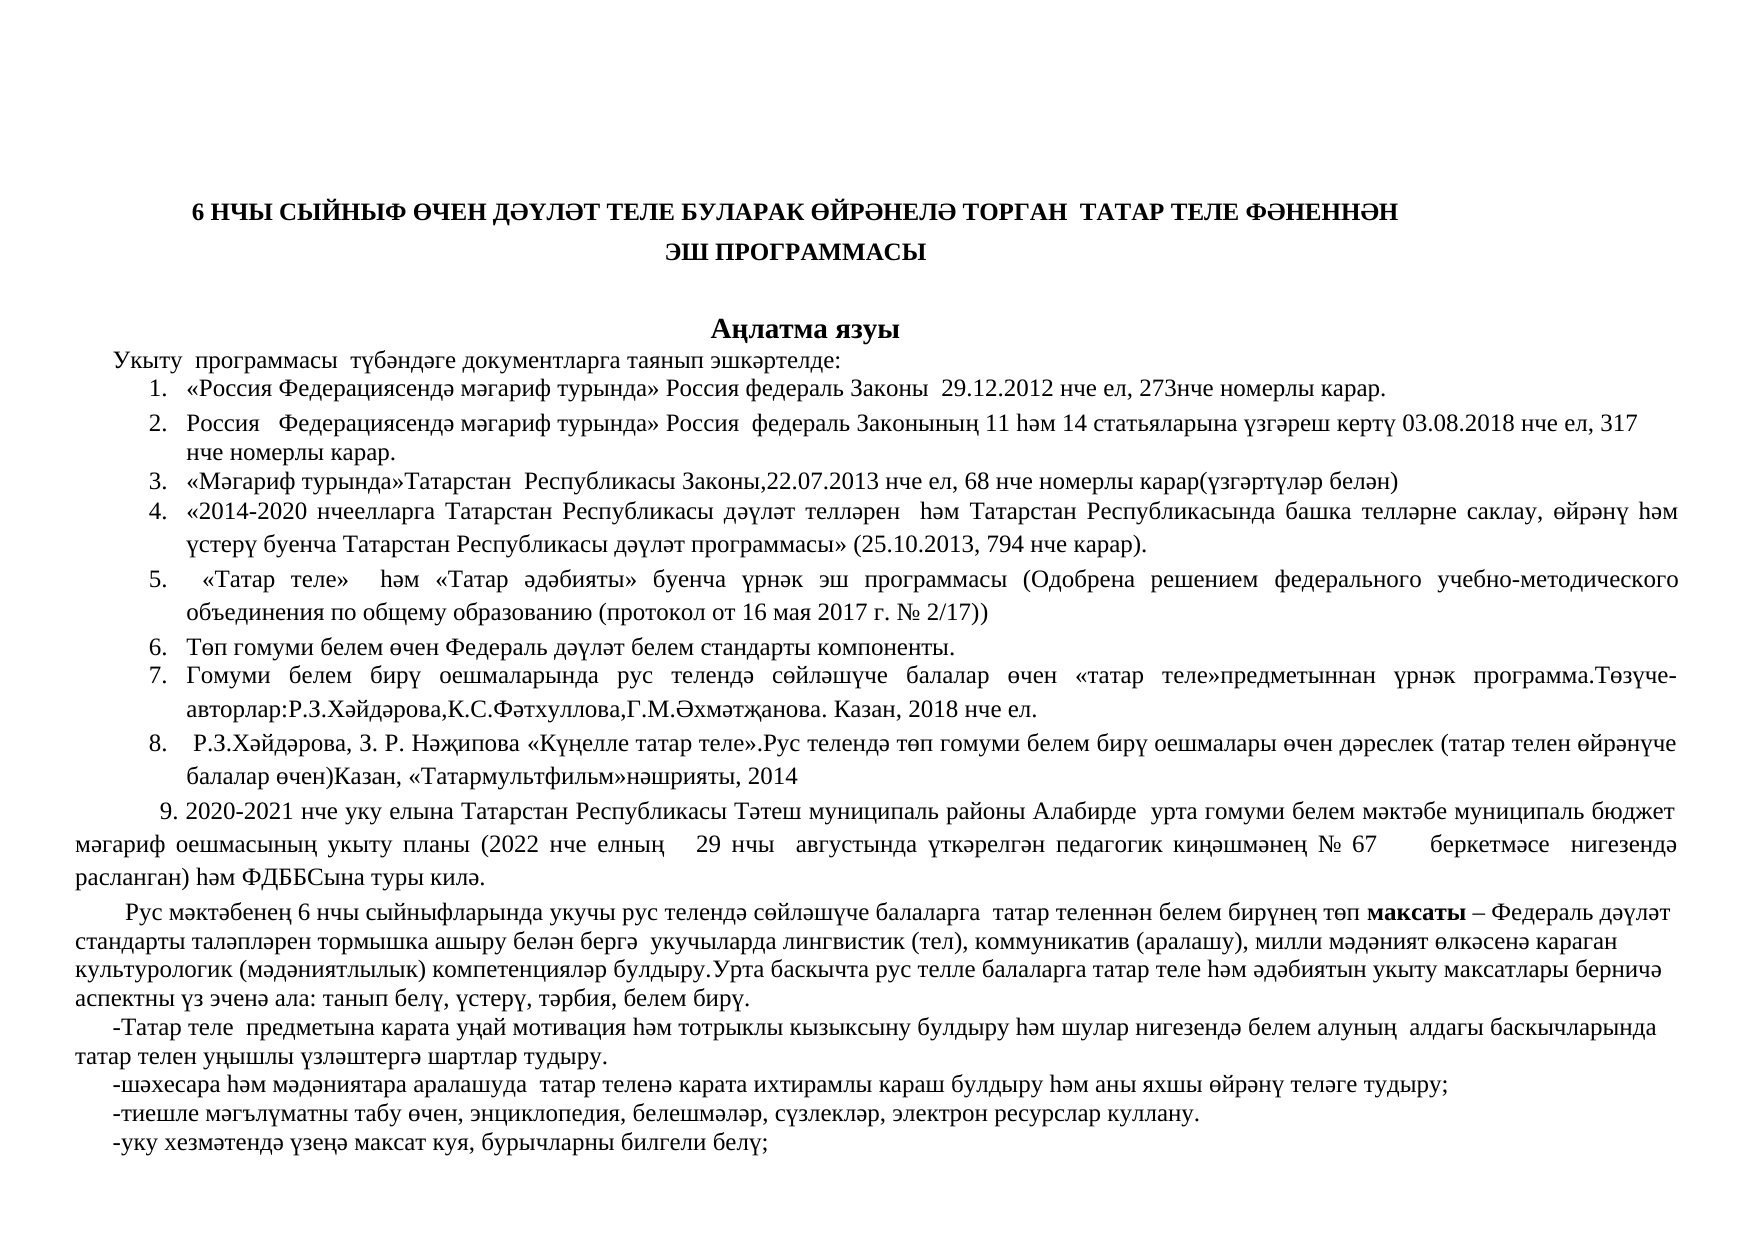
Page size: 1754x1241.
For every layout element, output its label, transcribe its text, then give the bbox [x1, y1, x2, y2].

text 6 нчы сыйныф өчен Дәүләт теле буларак өйрәнелә торган тАТАР ТЕЛЕ фәненнән [75, 197, 1478, 225]
text Укыту программасы түбәндәге документларга таянып эшкәртелде: [75, 345, 1679, 373]
list Россия Федерациясендә мәгариф турында» Россия федераль Законының 11 һәм 14 статьяларына үзгәреш кертү 03.08.2018 нче ел, 317 нче номерлы карар. [149, 408, 1679, 466]
list «Татар теле» һәм «Татар әдәбияты» буенча үрнәк эш программасы (Одобрена решением федерального учебно-методического объединения по общему образованию (протокол от 16 мая 2017 г. № 2/17)) [149, 564, 1679, 626]
text -уку хезмәтендә үзеңә максат куя, бурычларны билгели белү; [75, 1127, 1679, 1156]
list Гомуми белем бирү оешмаларында рус телендә сөйләшүче балалар өчен «татар теле»предметыннан үрнәк программа.Төзүче-авторлар:Р.З.Хәйдәрова,К.С.Фәтхуллова,Г.М.Әхмәтҗанова. Казан, 2018 нче ел. [149, 661, 1679, 722]
list «2014-2020 нчеелларга Татарстан Республикасы дәүләт телләрен һәм Татарстан Республикасында башка телләрне саклау, өйрәнү һәм үстерү буенча Татарстан Республикасы дәүләт программасы» (25.10.2013, 794 нче карар). [149, 496, 1679, 558]
text -Татар теле предметына карата уңай мотивация һәм тотрыклы кызыксыну булдыру һәм шулар нигезендә белем алуның алдагы баскычларында татар телен уңышлы үзләштергә шартлар тудыру. [75, 1012, 1679, 1069]
text Аңлатма язуы [75, 311, 1679, 345]
list «Россия Федерациясендә мәгариф турында» Россия федераль Законы 29.12.2012 нче ел, 273нче номерлы карар. [149, 373, 1679, 402]
list Төп гомуми белем өчен Федераль дәүләт белем стандарты компоненты. [149, 632, 1679, 661]
text 9. 2020-2021 нче уку елына Татарстан Республикасы Тәтеш муниципаль районы Алабирде урта гомуми белем мәктәбе муниципаль бюджет мәгариф оешмасының укыту планы (2022 нче елның 29 нчы августында үткәрелгән педагогик киңәшмәнең № 67 беркетмәсе нигезендә расланган) һәм ФДББСына туры килә. [75, 796, 1679, 891]
list «Мәгариф турында»Татарстан Республикасы Законы,22.07.2013 нче ел, 68 нче номерлы карар(үзгәртүләр белән) [149, 466, 1679, 494]
list Р.З.Хәйдәрова, З. Р. Нәҗипова «Күңелле татар теле».Рус телендә төп гомуми белем бирү оешмалары өчен дәреслек (татар телен өйрәнүче балалар өчен)Казан, «Татармультфильм»нәшрияты, 2014 [149, 728, 1679, 790]
text эш программасы [75, 237, 1478, 266]
text -тиешле мәгълүматны табу өчен, энциклопедия, белешмәләр, сүзлекләр, электрон ресурслар куллану. [75, 1098, 1679, 1127]
text -шәхесара һәм мәдәниятара аралашуда татар теленә карата ихтирамлы караш булдыру һәм аны яхшы өйрәнү теләге тудыру; [75, 1069, 1679, 1098]
text Рус мәктәбенең 6 нчы сыйныфларында укучы рус телендә сөйләшүче балаларга татар теленнән белем бирүнең төп максаты – Федераль дәүләт стандарты таләпләрен тормышка ашыру белән бергә укучыларда лингвистик (тел), коммуникатив (аралашу), милли мәдәният өлкәсенә караган культурологик (мәдәниятлылык) компетенцияләр булдыру.Урта баскычта рус телле балаларга татар теле һәм әдәбиятын укыту максатлары берничә аспектны үз эченә ала: танып белү, үстерү, тәрбия, белем бирү. [75, 897, 1679, 1012]
